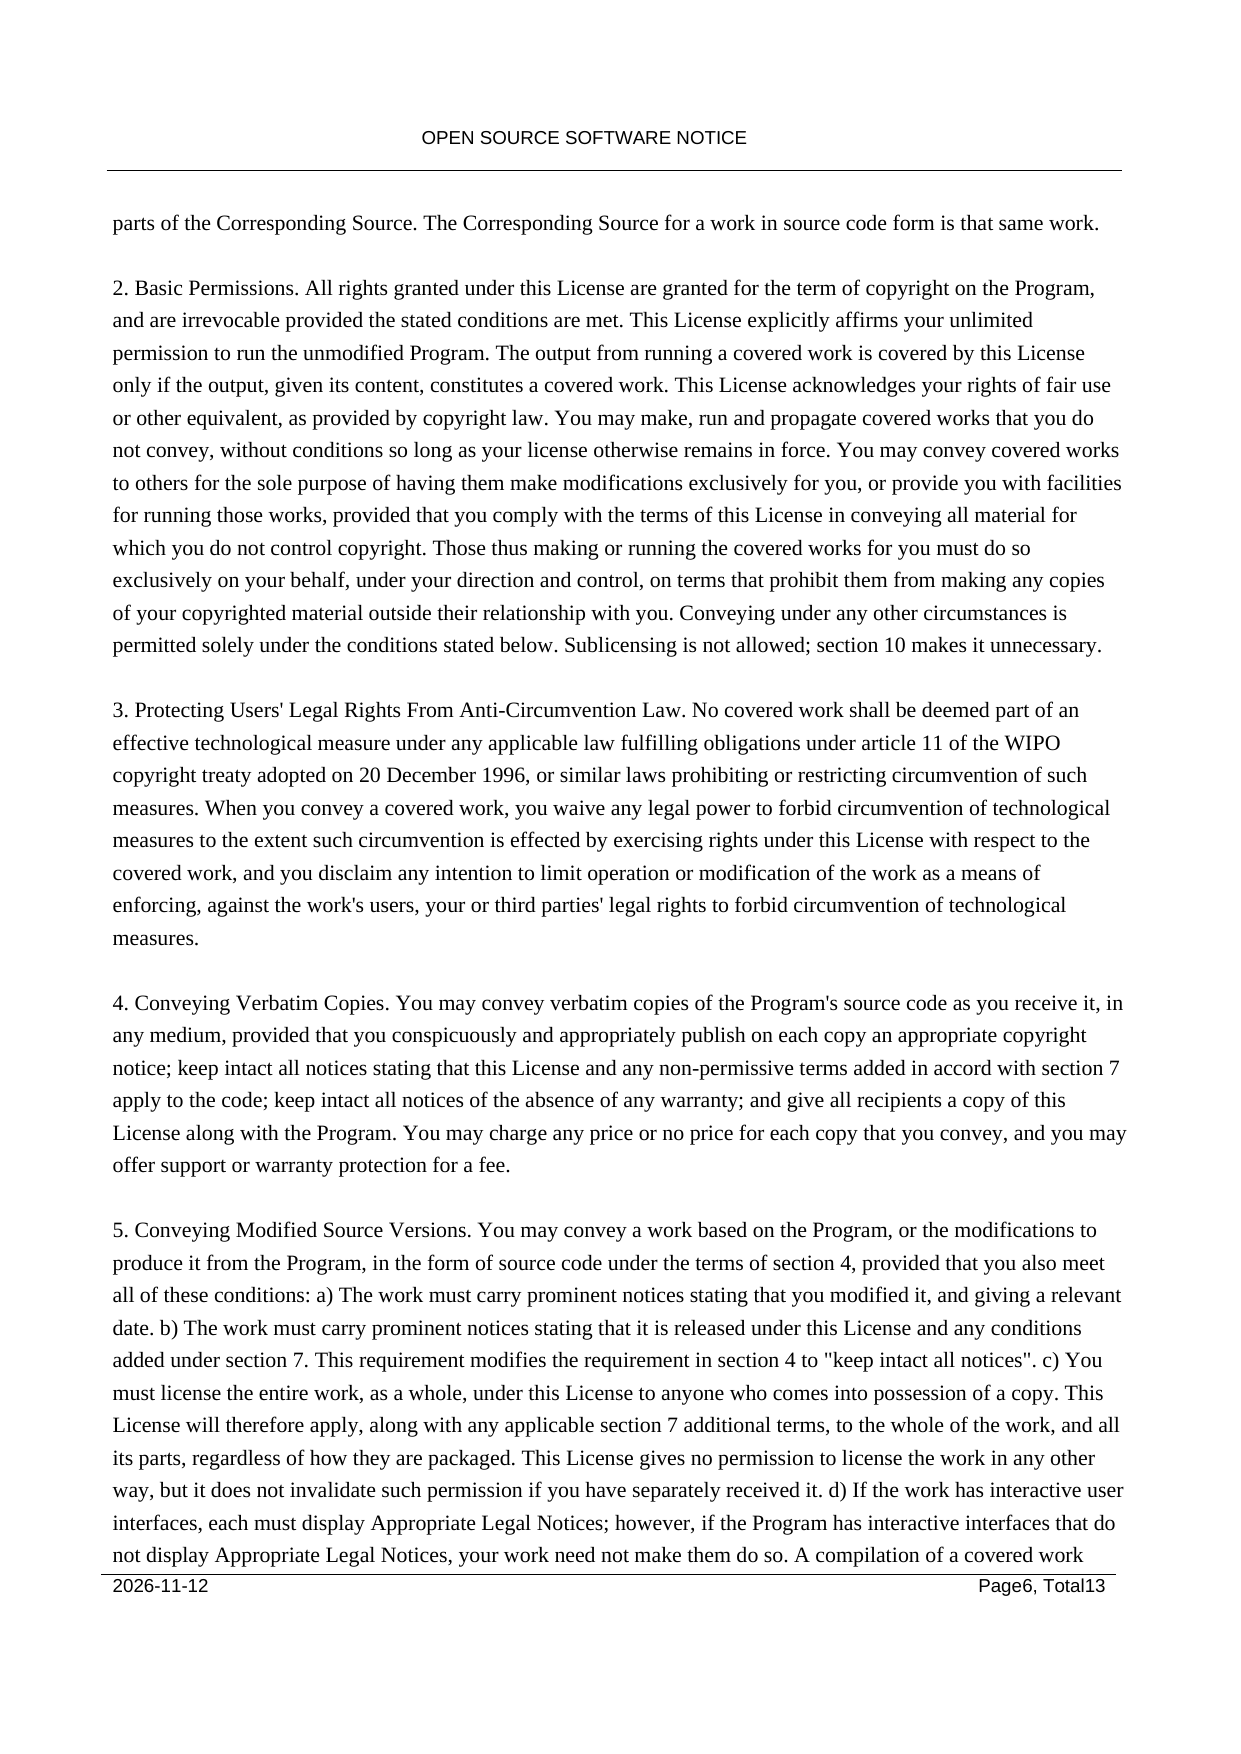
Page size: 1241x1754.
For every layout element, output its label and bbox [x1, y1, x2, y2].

text [112, 206, 1128, 1571]
